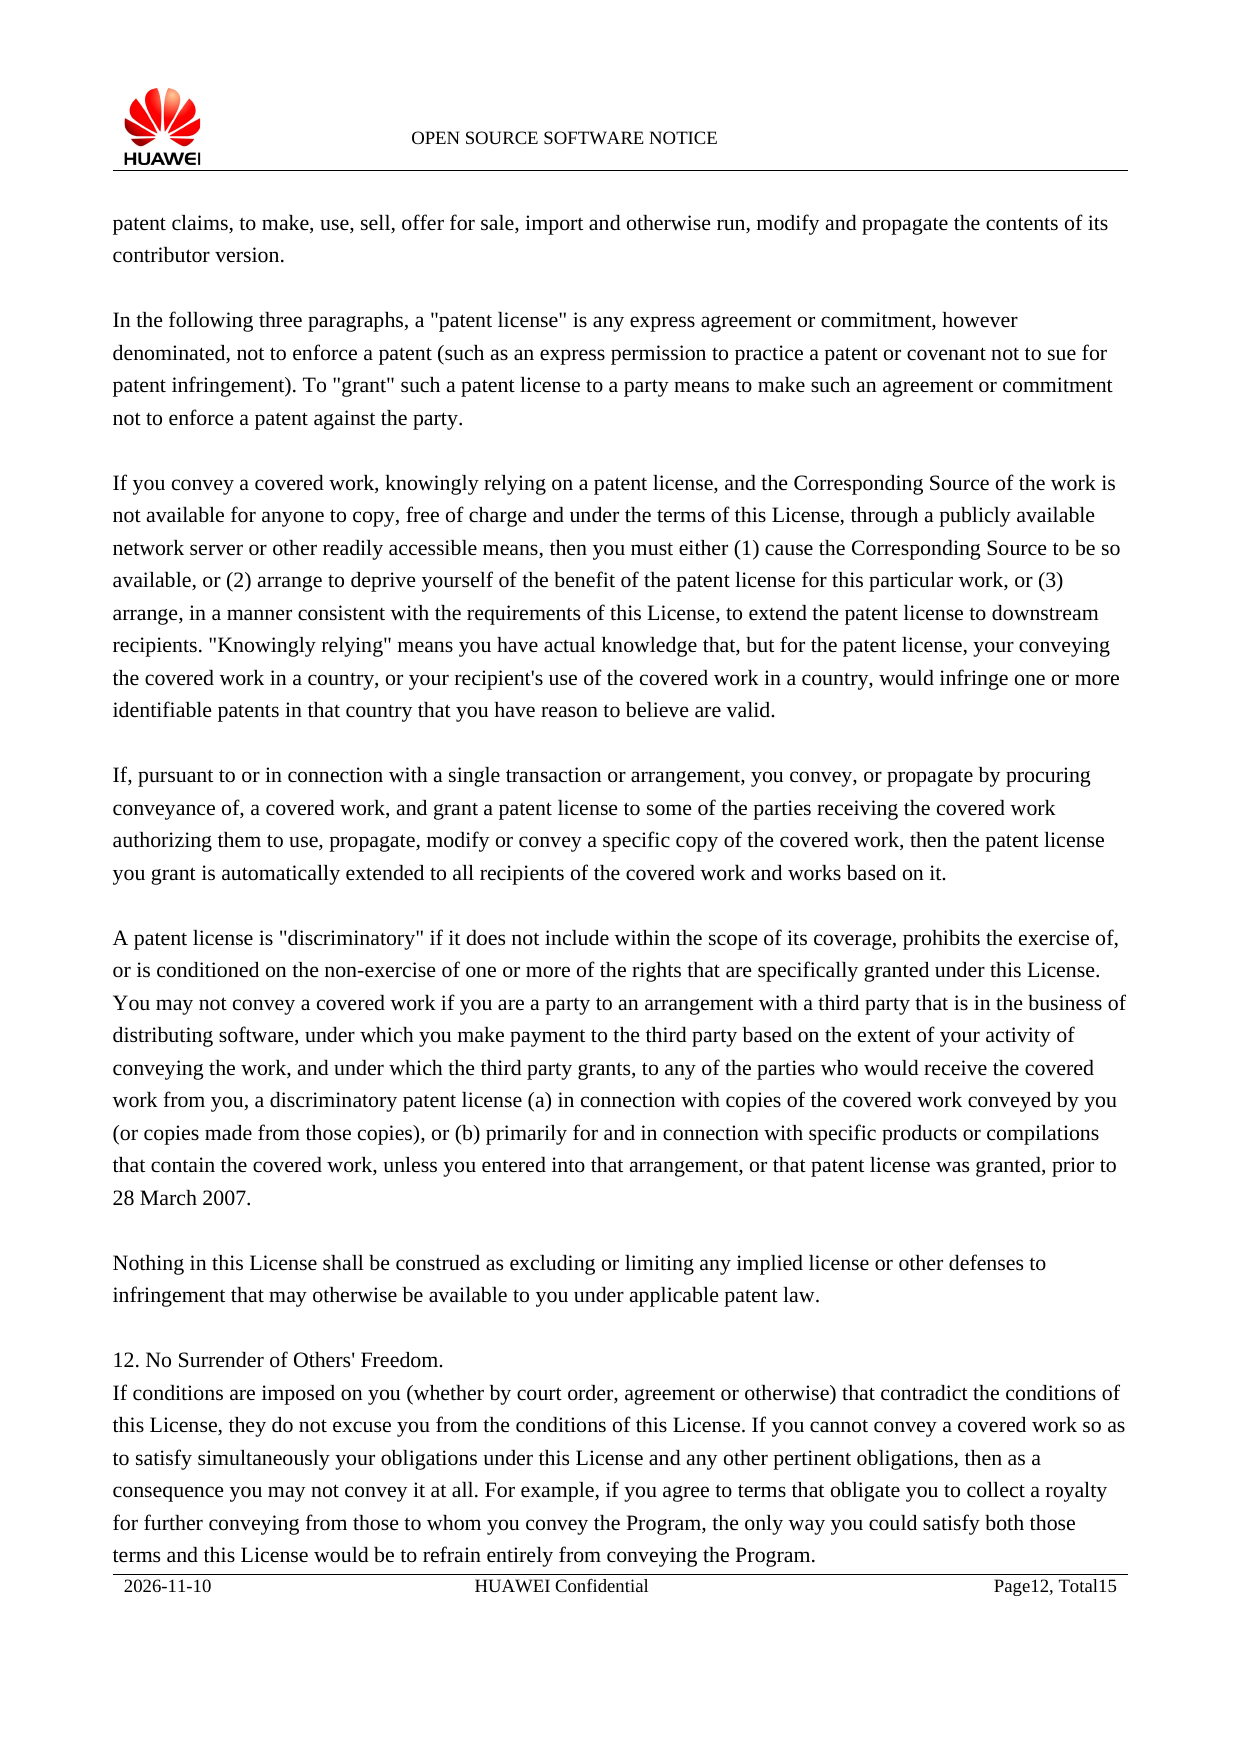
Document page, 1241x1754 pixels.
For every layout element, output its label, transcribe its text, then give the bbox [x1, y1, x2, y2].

picture [124, 88, 201, 165]
